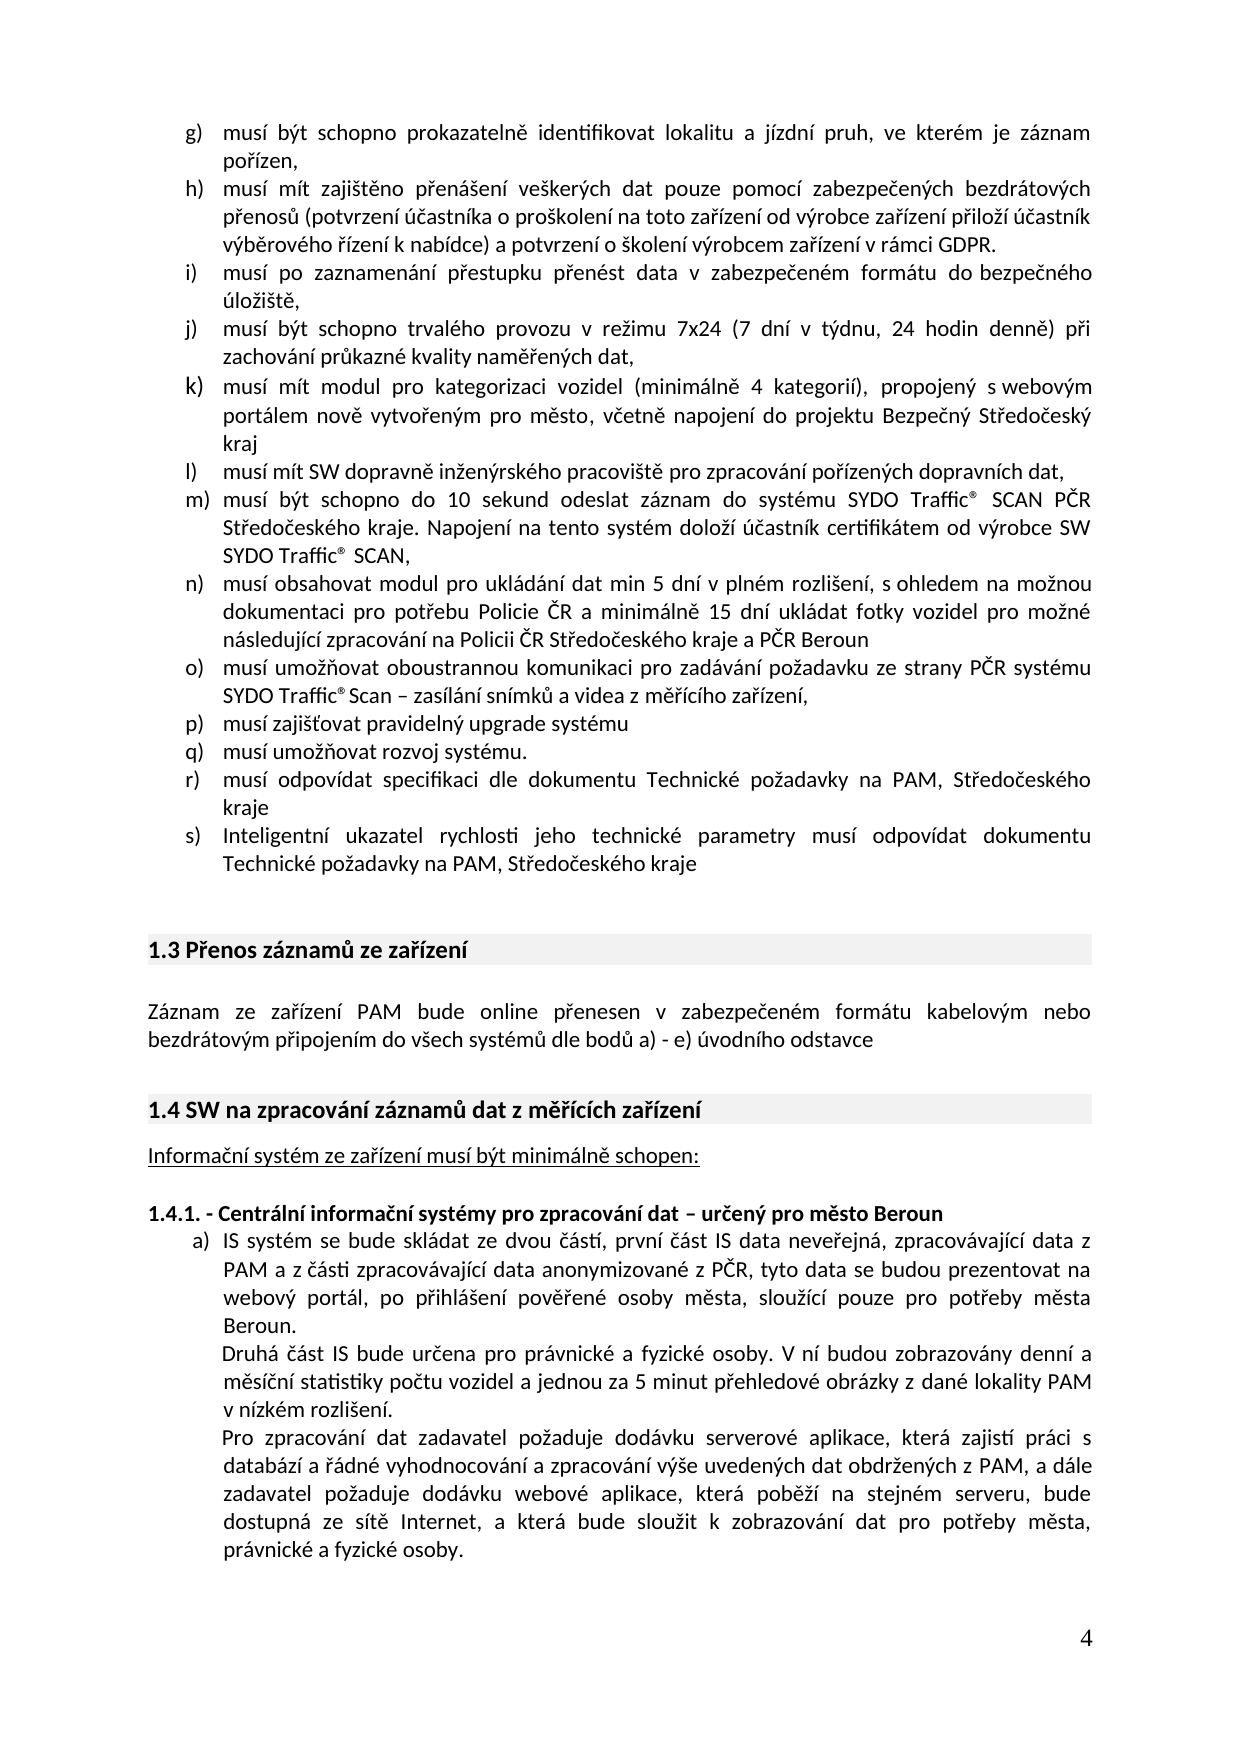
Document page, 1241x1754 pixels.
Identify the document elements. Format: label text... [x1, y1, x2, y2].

list musí být schopno prokazatelně identifikovat lokalitu a jízdní pruh, ve kterém je záznam pořízen, [185, 118, 1092, 174]
text 1.4.1. - Centrální informační systémy pro zpracování dat – určený pro město Beroun [148, 1199, 1092, 1227]
list musí umožňovat oboustrannou komunikaci pro zadávání požadavku ze strany PČR systému SYDO Traffic®Scan – zasílání snímků a videa z měřícího zařízení, [185, 653, 1092, 709]
list musí po zaznamenání přestupku přenést data v zabezpečeném formátu do bezpečného úložiště, [185, 258, 1092, 314]
list musí umožňovat rozvoj systému. [185, 737, 1092, 765]
subtitle 1.4 SW na zpracování záznamů dat z měřících zařízení [148, 1094, 1092, 1124]
text Záznam ze zařízení PAM bude online přenesen v zabezpečeném formátu kabelovým nebo bezdrátovým připojením do všech systémů dle bodů a) - e) úvodního odstavce [148, 997, 1092, 1053]
list musí obsahovat modul pro ukládání dat min 5 dní v plném rozlišení, s ohledem na možnou dokumentaci pro potřebu Policie ČR a minimálně 15 dní ukládat fotky vozidel pro možné následující zpracování na Policii ČR Středočeského kraje a PČR Beroun [185, 569, 1092, 653]
text Druhá část IS bude určena pro právnické a fyzické osoby. V ní budou zobrazovány denní a měsíční statistiky počtu vozidel a jednou za 5 minut přehledové obrázky z dané lokality PAM v nízkém rozlišení. [222, 1339, 1092, 1423]
list musí mít zajištěno přenášení veškerých dat pouze pomocí zabezpečených bezdrátových přenosů (potvrzení účastníka o proškolení na toto zařízení od výrobce zařízení přiloží účastník výběrového řízení k nabídce) a potvrzení o školení výrobcem zařízení v rámci GDPR. [185, 174, 1092, 258]
list IS systém se bude skládat ze dvou částí, první část IS data neveřejná, zpracovávající data z PAM a z části zpracovávající data anonymizované z PČR, tyto data se budou prezentovat na webový portál, po přihlášení pověřené osoby města, sloužící pouze pro potřeby města Beroun. [192, 1227, 1092, 1339]
subtitle 1.3 Přenos záznamů ze zařízení [148, 934, 1092, 965]
list musí odpovídat specifikaci dle dokumentu Technické požadavky na PAM, Středočeského kraje [185, 765, 1092, 821]
list musí být schopno do 10 sekund odeslat záznam do systému SYDO Traffic® SCAN PČR Středočeského kraje. Napojení na tento systém doloží účastník certifikátem od výrobce SW SYDO Traffic® SCAN, [185, 485, 1092, 569]
list musí zajišťovat pravidelný upgrade systému [185, 709, 1092, 737]
list musí mít SW dopravně inženýrského pracoviště pro zpracování pořízených dopravních dat, [185, 457, 1092, 485]
list musí být schopno trvalého provozu v režimu 7x24 (7 dní v týdnu, 24 hodin denně) při zachování průkazné kvality naměřených dat, [185, 314, 1092, 370]
text Pro zpracování dat zadavatel požaduje dodávku serverové aplikace, která zajistí práci s databází a řádné vyhodnocování a zpracování výše uvedených dat obdržených z PAM, a dále zadavatel požaduje dodávku webové aplikace, která poběží na stejném serveru, bude dostupná ze sítě Internet, a která bude sloužit k zobrazování dat pro potřeby města, právnické a fyzické osoby. [222, 1423, 1092, 1563]
list Inteligentní ukazatel rychlosti jeho technické parametry musí odpovídat dokumentu Technické požadavky na PAM, Středočeského kraje [185, 821, 1092, 877]
text Informační systém ze zařízení musí být minimálně schopen: [148, 1141, 1092, 1169]
list musí mít modul pro kategorizaci vozidel (minimálně 4 kategorií), propojený s webovým portálem nově vytvořeným pro město, včetně napojení do projektu Bezpečný Středočeský kraj [185, 370, 1092, 457]
